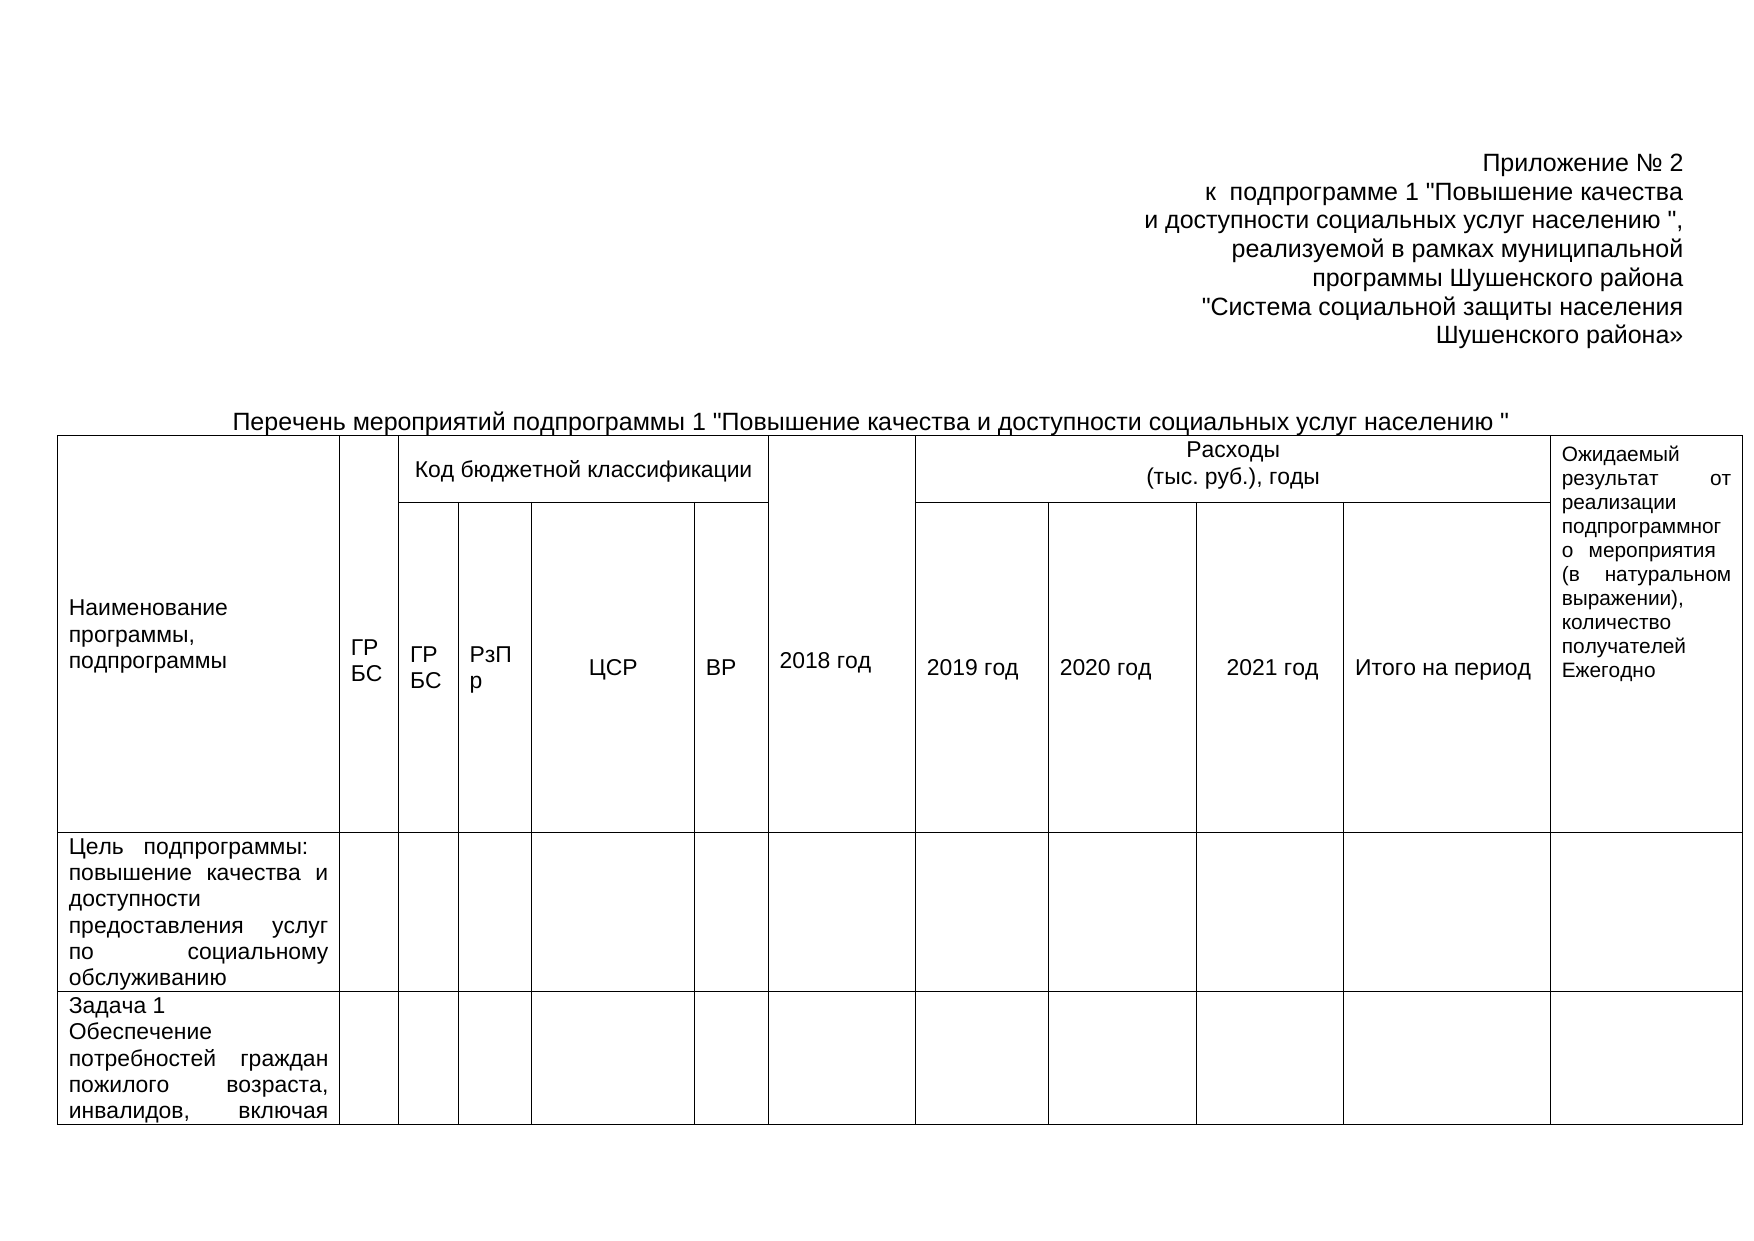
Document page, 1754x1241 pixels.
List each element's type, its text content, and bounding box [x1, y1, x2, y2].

table_cell Цель подпрограммы: повышение качества и доступности предоставления услуг по социальному обслуживанию [58, 833, 339, 991]
table_cell [1197, 833, 1343, 991]
table_cell [695, 992, 768, 1123]
text Шушенского района» [59, 320, 1683, 349]
table_cell [1049, 833, 1196, 991]
table_cell 2020 год [1049, 503, 1196, 832]
table_cell ГРБС [399, 503, 458, 832]
text программы Шушенского района [59, 263, 1683, 291]
text Перечень мероприятий подпрограммы 1 "Повышение качества и доступности социальных услуг населению " [59, 406, 1683, 435]
table_cell [1344, 992, 1550, 1123]
table_cell ЦСР [532, 503, 694, 832]
table_cell [1551, 833, 1742, 991]
table_cell [459, 992, 531, 1123]
table_cell [340, 833, 398, 991]
table_cell [340, 992, 398, 1123]
table_cell [532, 833, 694, 991]
text Приложение № 2 [59, 148, 1683, 176]
text и доступности социальных услуг населению ", [59, 205, 1683, 234]
table_header Наименование программы, подпрограммы [58, 436, 339, 832]
table_cell 2021 год [1197, 503, 1343, 832]
table_header Ожидаемый результат от реализации подпрограммного мероприятия (в натуральном выражении), количество получателей Ежегодно [1551, 436, 1742, 832]
table_cell [769, 833, 915, 991]
table_header Код бюджетной классификации [399, 436, 768, 502]
table_cell [916, 833, 1048, 991]
text реализуемой в рамках муниципальной [59, 234, 1683, 263]
table_header 2018 год [769, 436, 915, 832]
table_cell [532, 992, 694, 1123]
table_cell [769, 992, 915, 1123]
table_cell [916, 992, 1048, 1123]
table_cell 2019 год [916, 503, 1048, 832]
table_cell [695, 833, 768, 991]
table_cell РзПр [459, 503, 531, 832]
table_header ГРБС [340, 436, 398, 832]
table_cell ВР [695, 503, 768, 832]
table_cell [399, 833, 458, 991]
text "Система социальной защиты населения [59, 291, 1683, 320]
text к подпрограмме 1 "Повышение качества [59, 176, 1683, 205]
table_header Расходы (тыс. руб.), годы [916, 436, 1550, 502]
table_cell [1551, 992, 1742, 1123]
table_cell [1197, 992, 1343, 1123]
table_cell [58, 992, 339, 1123]
table_cell [399, 992, 458, 1123]
table_cell [1049, 992, 1196, 1123]
table_cell Итого на период [1344, 503, 1550, 832]
table_cell [459, 833, 531, 991]
table_cell [1344, 833, 1550, 991]
